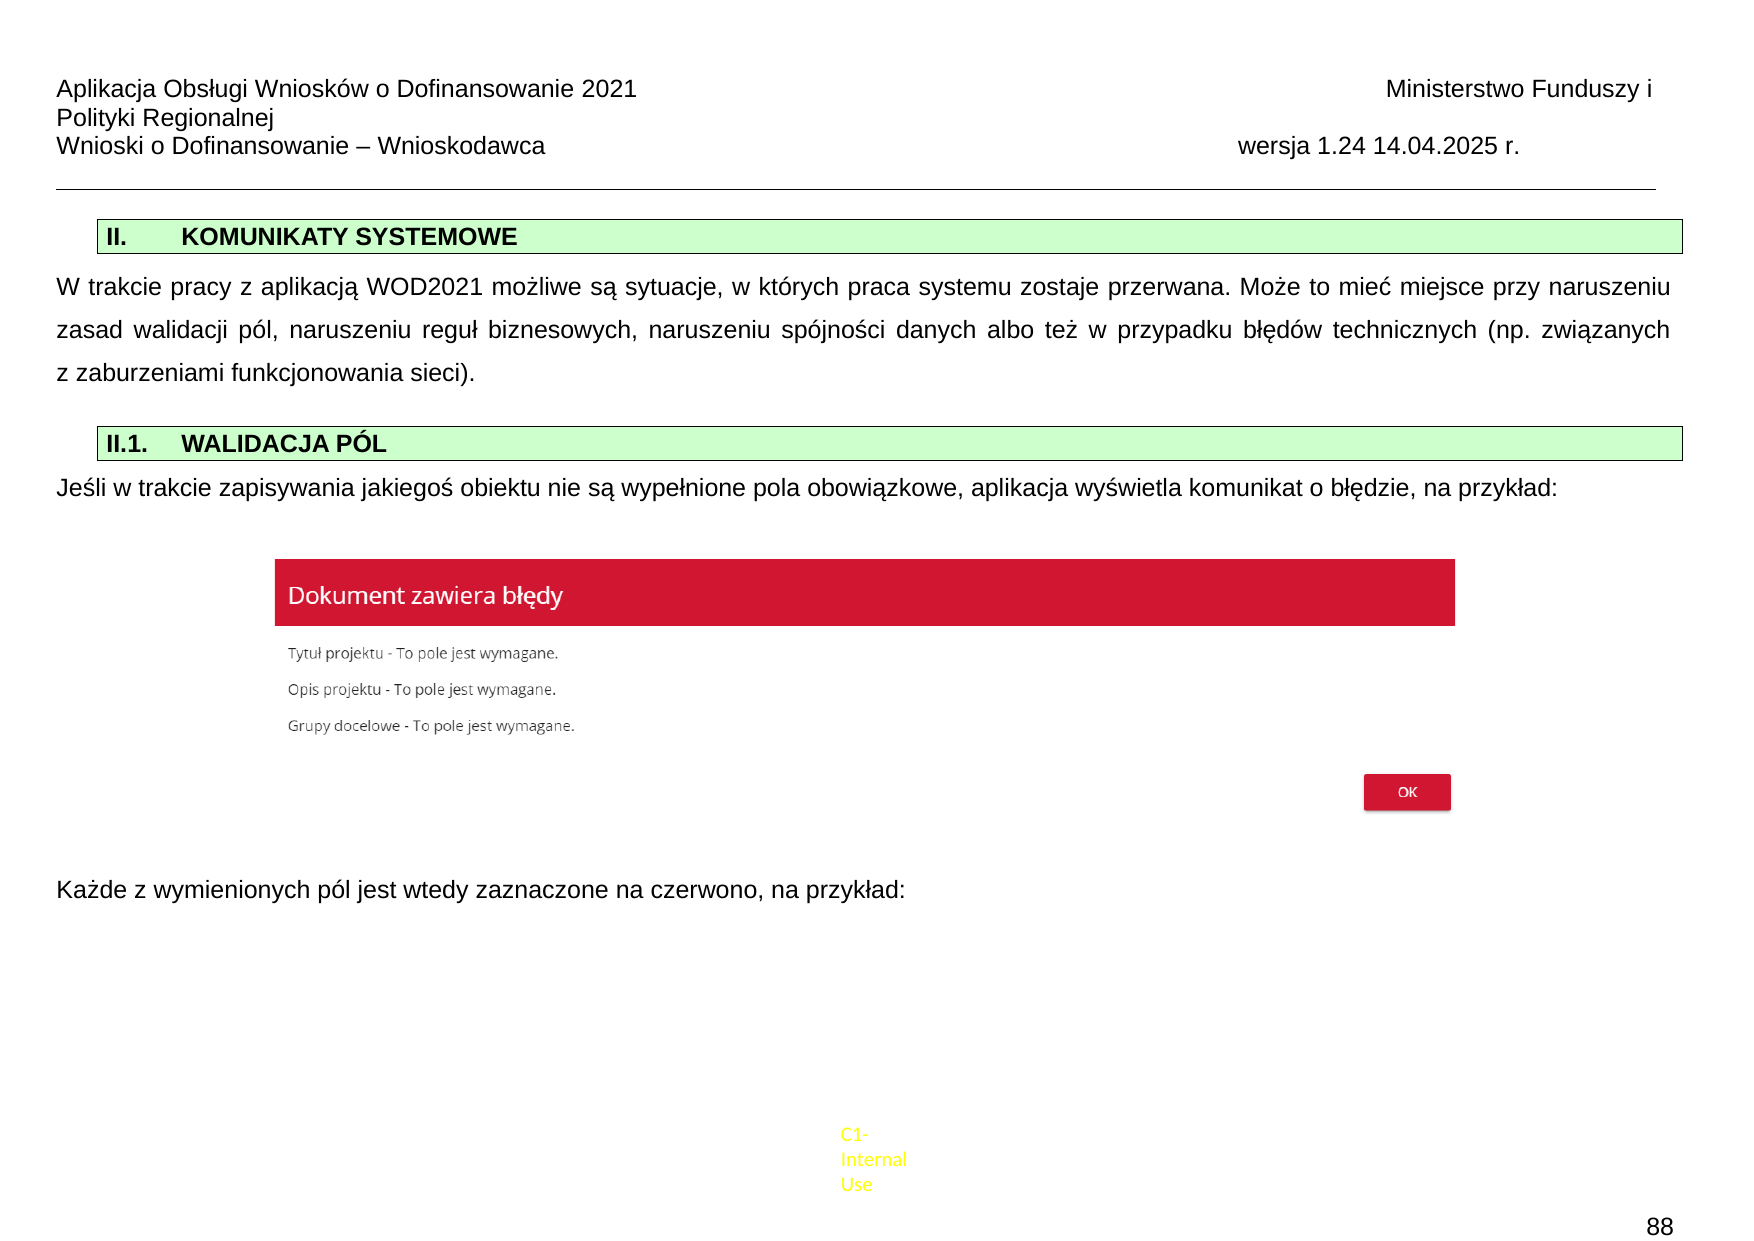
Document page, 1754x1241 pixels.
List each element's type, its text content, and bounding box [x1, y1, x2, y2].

text Każde z wymienionych pól jest wtedy zaznaczone na czerwono, na przykład: [56, 875, 1674, 903]
text Jeśli w trakcie zapisywania jakiegoś obiektu nie są wypełnione pola obowiązkowe, aplikacja wyświetla komunikat o błędzie, na przykład: [56, 473, 1674, 502]
text W trakcie pracy z aplikacją WOD2021 możliwe są sytuacje, w których praca systemu zostaje przerwana. Może to mieć miejsce przy naruszeniu zasad walidacji pól, naruszeniu reguł biznesowych, naruszeniu spójności danych albo też w przypadku błędów technicznych (np. związanych z zaburzeniami funkcjonowania sieci). [56, 272, 1674, 387]
picture [274, 559, 1456, 815]
subtitle KOMUNIKATY SYSTEMOWE [98, 220, 1682, 253]
subtitle WALIDACJA PÓL [98, 427, 1682, 460]
